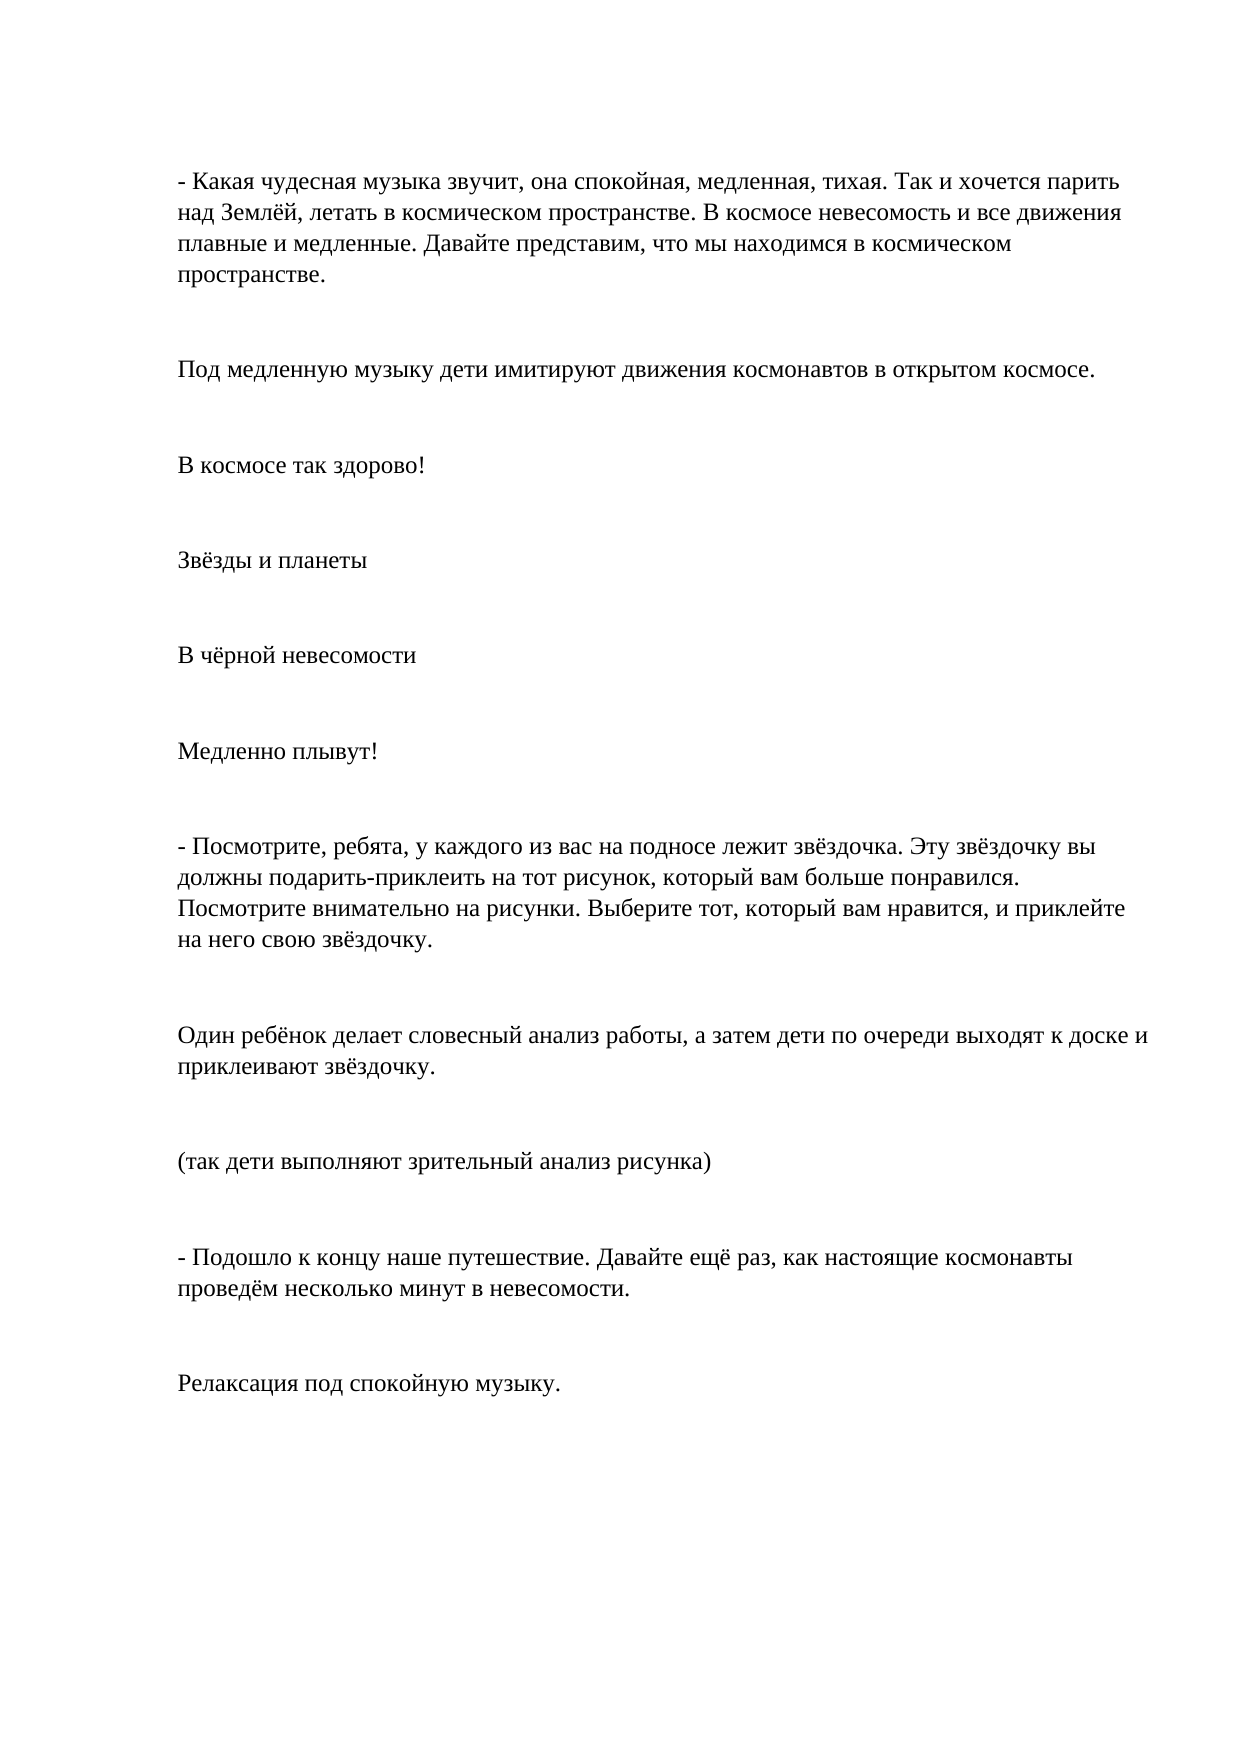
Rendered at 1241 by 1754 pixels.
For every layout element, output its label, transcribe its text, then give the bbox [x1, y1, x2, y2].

text Медленно плывут! [177, 736, 1152, 765]
text Один ребёнок делает словесный анализ работы, а затем дети по очереди выходят к доске и приклеивают звёздочку. [177, 1020, 1152, 1080]
text Релаксация под спокойную музыку. [177, 1368, 1152, 1397]
text - Посмотрите, ребята, у каждого из вас на подносе лежит звёздочка. Эту звёздочку вы должны подарить-приклеить на тот рисунок, который вам больше понравился. Посмотрите внимательно на рисунки. Выберите тот, который вам нравится, и приклейте на него свою звёздочку. [177, 831, 1152, 953]
text Звёзды и планеты [177, 545, 1152, 574]
text - Подошло к концу наше путешествие. Давайте ещё раз, как настоящие космонавты проведём несколько минут в невесомости. [177, 1242, 1152, 1302]
text В чёрной невесомости [177, 641, 1152, 669]
text Под медленную музыку дети имитируют движения космонавтов в открытом космосе. [177, 354, 1152, 383]
text В космосе так здорово! [177, 450, 1152, 478]
text (так дети выполняют зрительный анализ рисунка) [177, 1146, 1152, 1175]
text - Какая чудесная музыка звучит, она спокойная, медленная, тихая. Так и хочется парить над Землёй, летать в космическом пространстве. В космосе невесомость и все движения плавные и медленные. Давайте представим, что мы находимся в космическом пространстве. [177, 166, 1152, 288]
